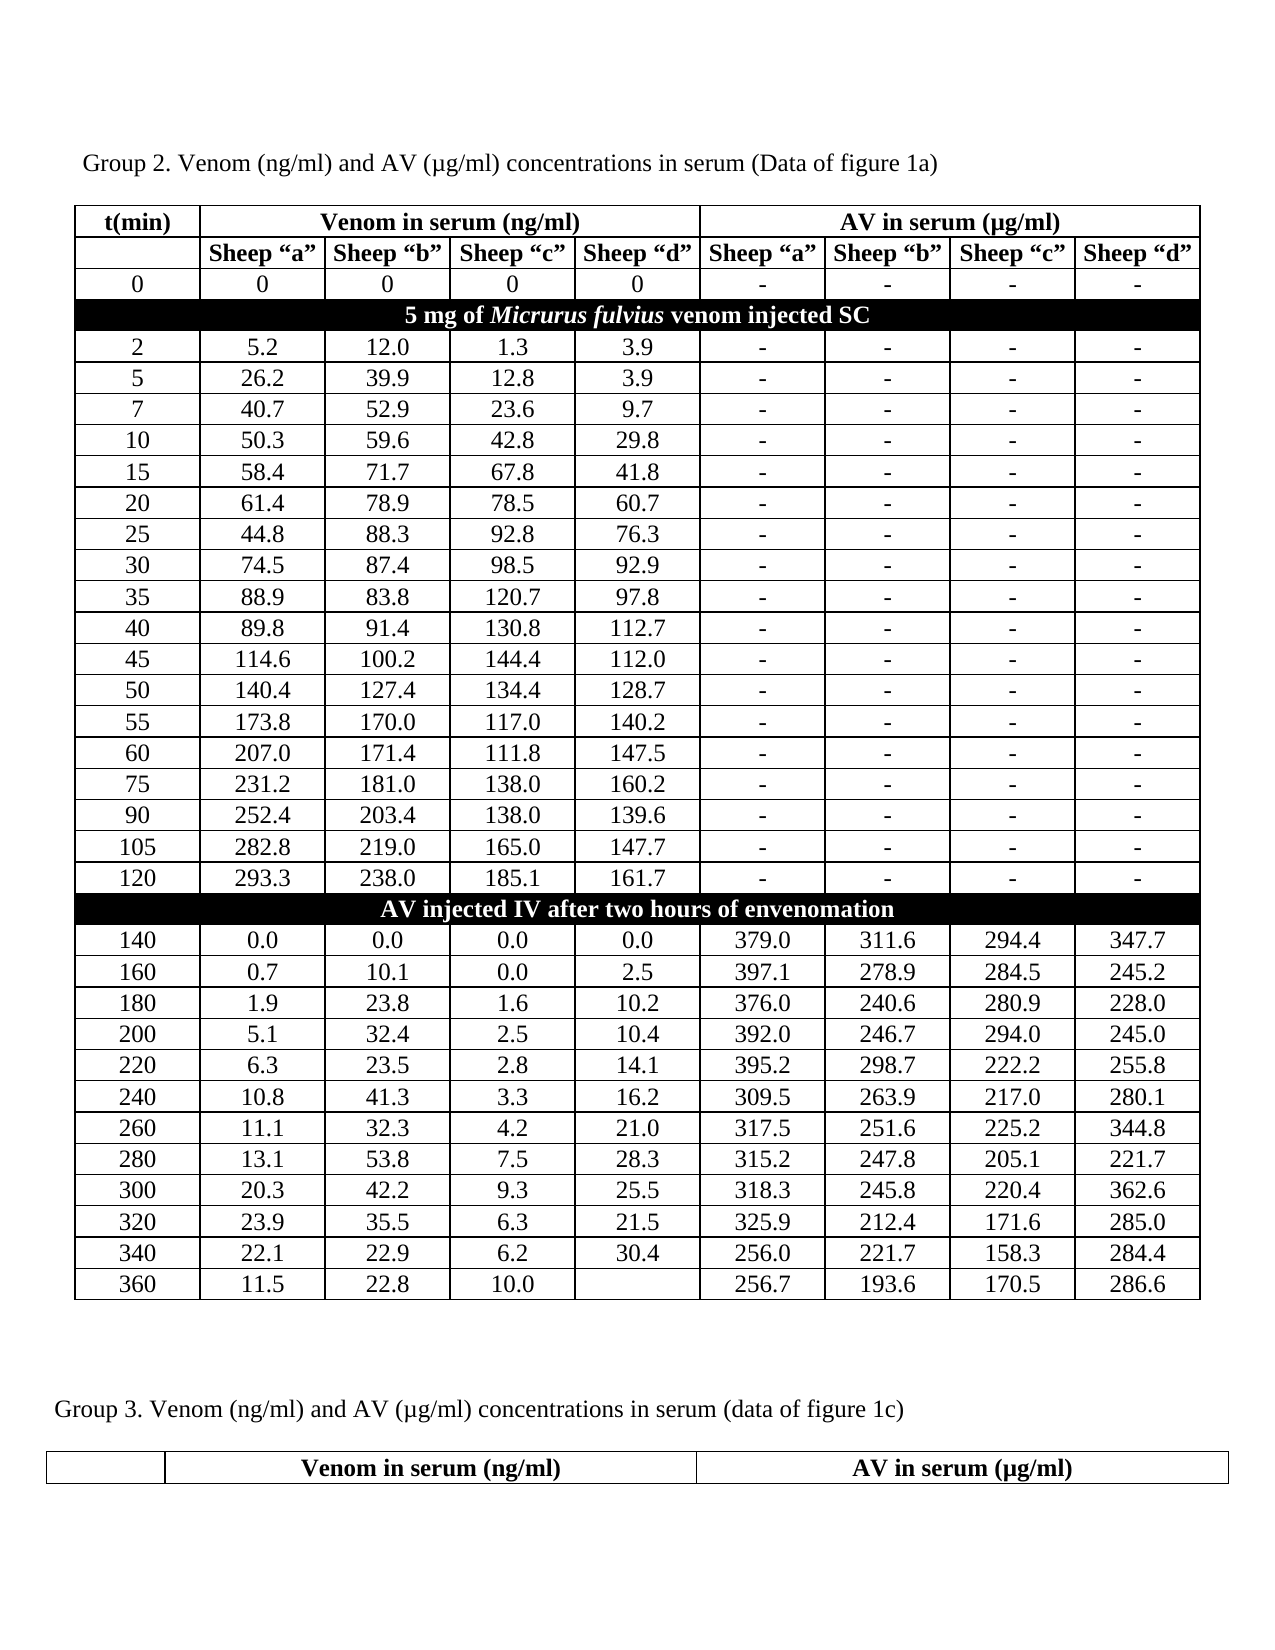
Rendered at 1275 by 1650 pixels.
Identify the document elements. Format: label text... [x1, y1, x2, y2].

table_cell - [1076, 644, 1199, 674]
table_cell 0.0 [451, 956, 574, 986]
table_cell - [826, 425, 949, 455]
table_cell 32.3 [326, 1113, 449, 1143]
table_cell - [951, 581, 1074, 611]
table_cell 245.8 [826, 1175, 949, 1205]
table_cell 22.8 [326, 1269, 449, 1299]
table_cell 140.4 [201, 675, 324, 705]
table_cell - [701, 863, 824, 893]
table_cell 28.3 [576, 1144, 699, 1174]
table_cell 165.0 [451, 831, 574, 861]
table_cell 39.9 [326, 363, 449, 393]
table_cell - [701, 425, 824, 455]
table_cell 87.4 [326, 550, 449, 580]
table_cell 42.8 [451, 425, 574, 455]
table_cell 92.8 [451, 519, 574, 549]
table_cell - [1076, 331, 1199, 361]
table_cell 280.9 [951, 988, 1074, 1018]
table_cell - [951, 269, 1074, 299]
table_cell AV injected IV after two hours of envenomation [76, 894, 1199, 924]
table_cell 212.4 [826, 1206, 949, 1236]
table_cell - [1076, 394, 1199, 424]
table_cell 22.9 [326, 1238, 449, 1268]
table_cell 1.6 [451, 988, 574, 1018]
table_cell Sheep “a” [201, 238, 324, 268]
table_cell 160.2 [576, 769, 699, 799]
table_cell 40.7 [201, 394, 324, 424]
table_cell 10.0 [451, 1269, 574, 1299]
table_cell 0.0 [326, 925, 449, 955]
table_cell 347.7 [1076, 925, 1199, 955]
table_cell 78.5 [451, 488, 574, 518]
table_cell - [1076, 519, 1199, 549]
table_cell 16.2 [576, 1081, 699, 1111]
table_cell - [951, 644, 1074, 674]
table_cell 11.5 [201, 1269, 324, 1299]
table_cell 245.2 [1076, 956, 1199, 986]
table_cell 221.7 [826, 1238, 949, 1268]
table_cell 309.5 [701, 1081, 824, 1111]
table_cell 379.0 [701, 925, 824, 955]
table_cell Sheep “b” [326, 238, 449, 268]
table_cell 120.7 [451, 581, 574, 611]
table_cell Sheep “d” [576, 238, 699, 268]
table_cell - [1076, 488, 1199, 518]
table_cell 161.7 [576, 863, 699, 893]
table_cell 203.4 [326, 800, 449, 830]
table_cell 21.0 [576, 1113, 699, 1143]
table_cell 83.8 [326, 581, 449, 611]
table_cell - [701, 331, 824, 361]
table_cell - [701, 394, 824, 424]
table_cell 41.8 [576, 456, 699, 486]
table_cell - [701, 456, 824, 486]
table_cell 140 [76, 925, 199, 955]
table_cell 220 [76, 1050, 199, 1080]
table_cell - [826, 706, 949, 736]
table_cell 13.1 [201, 1144, 324, 1174]
table_cell 6.3 [201, 1050, 324, 1080]
table_cell - [951, 769, 1074, 799]
table_cell 9.3 [451, 1175, 574, 1205]
table_cell 260 [76, 1113, 199, 1143]
table_cell - [951, 706, 1074, 736]
table_cell - [826, 644, 949, 674]
table_cell Sheep “b” [826, 238, 949, 268]
table_cell - [701, 675, 824, 705]
table_cell 35 [76, 581, 199, 611]
table_cell 238.0 [326, 863, 449, 893]
table_cell t(min) [76, 206, 199, 236]
table_cell - [1076, 613, 1199, 643]
table_cell 97.8 [576, 581, 699, 611]
table_cell 29.8 [576, 425, 699, 455]
table_cell AV in serum (µg/ml) [701, 206, 1199, 236]
table_cell 139.6 [576, 800, 699, 830]
table_cell 88.3 [326, 519, 449, 549]
table_cell 1.9 [201, 988, 324, 1018]
table_cell 50.3 [201, 425, 324, 455]
table_cell 138.0 [451, 800, 574, 830]
table_cell 318.3 [701, 1175, 824, 1205]
table_cell - [1076, 863, 1199, 893]
table_cell 71.7 [326, 456, 449, 486]
table_cell 55 [76, 706, 199, 736]
table_cell - [951, 800, 1074, 830]
table_cell 170.0 [326, 706, 449, 736]
table_cell 76.3 [576, 519, 699, 549]
table_cell 4.2 [451, 1113, 574, 1143]
table_cell 22.1 [201, 1238, 324, 1268]
table_cell 222.2 [951, 1050, 1074, 1080]
table_cell 221.7 [1076, 1144, 1199, 1174]
table_cell 362.6 [1076, 1175, 1199, 1205]
table_cell 0.7 [201, 956, 324, 986]
table_cell 20.3 [201, 1175, 324, 1205]
table_cell Sheep “c” [451, 238, 574, 268]
table_cell 280.1 [1076, 1081, 1199, 1111]
table_cell 10.2 [576, 988, 699, 1018]
table_cell 284.5 [951, 956, 1074, 986]
table_cell - [951, 675, 1074, 705]
table_cell 193.6 [826, 1269, 949, 1299]
table_cell 90 [76, 800, 199, 830]
table_cell 200 [76, 1019, 199, 1049]
table_cell 67.8 [451, 456, 574, 486]
table_cell - [826, 769, 949, 799]
table_cell - [826, 488, 949, 518]
table_cell 128.7 [576, 675, 699, 705]
table_cell 360 [76, 1269, 199, 1299]
table_cell [76, 238, 199, 268]
table_cell 23.8 [326, 988, 449, 1018]
table_cell - [1076, 456, 1199, 486]
table_cell - [701, 769, 824, 799]
table_cell - [826, 613, 949, 643]
table_cell [576, 1269, 699, 1299]
table_cell 397.1 [701, 956, 824, 986]
table_cell Sheep “a” [701, 238, 824, 268]
table_cell - [1076, 425, 1199, 455]
table_cell - [701, 831, 824, 861]
table_cell 138.0 [451, 769, 574, 799]
table_cell 315.2 [701, 1144, 824, 1174]
table_cell - [826, 331, 949, 361]
table_cell 286.6 [1076, 1269, 1199, 1299]
table_cell 92.9 [576, 550, 699, 580]
table_cell 298.7 [826, 1050, 949, 1080]
table_cell - [701, 644, 824, 674]
table_cell 278.9 [826, 956, 949, 986]
table_cell 21.5 [576, 1206, 699, 1236]
table_cell - [826, 550, 949, 580]
table_cell 220.4 [951, 1175, 1074, 1205]
table_cell 5.2 [201, 331, 324, 361]
table_cell - [951, 863, 1074, 893]
table_cell 2 [76, 331, 199, 361]
table_cell 100.2 [326, 644, 449, 674]
table_cell 207.0 [201, 738, 324, 768]
table_cell 240.6 [826, 988, 949, 1018]
table_cell 263.9 [826, 1081, 949, 1111]
table_cell 61.4 [201, 488, 324, 518]
table_cell - [1076, 800, 1199, 830]
table_cell - [951, 425, 1074, 455]
table_cell 23.5 [326, 1050, 449, 1080]
table_cell 219.0 [326, 831, 449, 861]
table_cell - [701, 613, 824, 643]
table_cell - [1076, 738, 1199, 768]
table_cell 6.3 [451, 1206, 574, 1236]
table_cell - [701, 488, 824, 518]
table_cell - [826, 831, 949, 861]
table_cell - [1076, 550, 1199, 580]
table_cell 173.8 [201, 706, 324, 736]
table_cell Venom in serum (ng/ml) [201, 206, 699, 236]
table_cell - [701, 738, 824, 768]
table_cell 247.8 [826, 1144, 949, 1174]
table_cell 15 [76, 456, 199, 486]
table_cell - [951, 331, 1074, 361]
table_cell 30 [76, 550, 199, 580]
table_cell 105 [76, 831, 199, 861]
table_cell - [701, 800, 824, 830]
table_cell [47, 1452, 164, 1482]
table_cell 7 [76, 394, 199, 424]
table_cell 120 [76, 863, 199, 893]
table_cell 392.0 [701, 1019, 824, 1049]
table_cell 75 [76, 769, 199, 799]
table_cell - [951, 613, 1074, 643]
table_cell 1.3 [451, 331, 574, 361]
table_cell - [1076, 769, 1199, 799]
table_cell 320 [76, 1206, 199, 1236]
table_cell - [701, 550, 824, 580]
table_cell 2.5 [451, 1019, 574, 1049]
table_cell - [951, 831, 1074, 861]
table_cell 5 [76, 363, 199, 393]
table_cell 23.9 [201, 1206, 324, 1236]
table_cell 2.5 [576, 956, 699, 986]
table_cell 317.5 [701, 1113, 824, 1143]
table_cell 112.0 [576, 644, 699, 674]
table_cell 5 mg of Micrurus fulvius venom injected SC [76, 300, 1199, 330]
table_cell 134.4 [451, 675, 574, 705]
table_cell 91.4 [326, 613, 449, 643]
table_cell 170.5 [951, 1269, 1074, 1299]
table_cell 78.9 [326, 488, 449, 518]
table_cell 53.8 [326, 1144, 449, 1174]
table_cell - [701, 519, 824, 549]
table_cell 5.1 [201, 1019, 324, 1049]
table_cell 171.4 [326, 738, 449, 768]
table_cell - [1076, 675, 1199, 705]
table_cell 395.2 [701, 1050, 824, 1080]
table_cell - [701, 581, 824, 611]
table_cell 284.4 [1076, 1238, 1199, 1268]
table_cell - [1076, 581, 1199, 611]
table_cell - [826, 363, 949, 393]
table_cell 7.5 [451, 1144, 574, 1174]
table_cell 300 [76, 1175, 199, 1205]
table_cell Sheep “d” [1076, 238, 1199, 268]
table_cell 256.0 [701, 1238, 824, 1268]
table_cell - [826, 738, 949, 768]
table_cell 25.5 [576, 1175, 699, 1205]
table_cell 3.9 [576, 363, 699, 393]
table_cell - [951, 519, 1074, 549]
table_cell 41.3 [326, 1081, 449, 1111]
table_cell - [701, 269, 824, 299]
table_cell 185.1 [451, 863, 574, 893]
table_cell - [701, 363, 824, 393]
table_cell 325.9 [701, 1206, 824, 1236]
table_cell 205.1 [951, 1144, 1074, 1174]
table_cell 52.9 [326, 394, 449, 424]
table_cell - [951, 488, 1074, 518]
table_cell 280 [76, 1144, 199, 1174]
table_cell 246.7 [826, 1019, 949, 1049]
table_cell 20 [76, 488, 199, 518]
table_cell 217.0 [951, 1081, 1074, 1111]
table_cell 2.8 [451, 1050, 574, 1080]
table_cell - [826, 863, 949, 893]
table_cell 89.8 [201, 613, 324, 643]
table_cell 58.4 [201, 456, 324, 486]
table_cell 340 [76, 1238, 199, 1268]
table_cell 140.2 [576, 706, 699, 736]
table_cell 0.0 [451, 925, 574, 955]
table_cell 10.1 [326, 956, 449, 986]
table_cell - [826, 269, 949, 299]
table_cell 88.9 [201, 581, 324, 611]
table_cell 255.8 [1076, 1050, 1199, 1080]
table_cell 10 [76, 425, 199, 455]
table_cell 225.2 [951, 1113, 1074, 1143]
table_cell 252.4 [201, 800, 324, 830]
table_cell 26.2 [201, 363, 324, 393]
table_cell 245.0 [1076, 1019, 1199, 1049]
table_cell 25 [76, 519, 199, 549]
table_cell 42.2 [326, 1175, 449, 1205]
table_cell 127.4 [326, 675, 449, 705]
table_cell 3.3 [451, 1081, 574, 1111]
table_cell 0.0 [201, 925, 324, 955]
table_cell 160 [76, 956, 199, 986]
table_cell 45 [76, 644, 199, 674]
table_cell 231.2 [201, 769, 324, 799]
table_cell 311.6 [826, 925, 949, 955]
table_cell 111.8 [451, 738, 574, 768]
table_cell - [951, 363, 1074, 393]
table_cell 14.1 [576, 1050, 699, 1080]
table_cell AV in serum (µg/ml) [697, 1452, 1228, 1482]
table_cell 114.6 [201, 644, 324, 674]
table_cell 228.0 [1076, 988, 1199, 1018]
table_cell 44.8 [201, 519, 324, 549]
table_cell 256.7 [701, 1269, 824, 1299]
table_cell 117.0 [451, 706, 574, 736]
table_cell - [951, 456, 1074, 486]
table_cell 12.0 [326, 331, 449, 361]
table_cell 0 [76, 269, 199, 299]
table_cell 344.8 [1076, 1113, 1199, 1143]
table_cell 11.1 [201, 1113, 324, 1143]
table_cell - [826, 581, 949, 611]
table_header Group 2. Venom (ng/ml) and AV (µg/ml) concentrations in serum (Data of figure 1a) [75, 148, 1200, 205]
table_cell - [1076, 831, 1199, 861]
table_cell 0 [576, 269, 699, 299]
table_cell 50 [76, 675, 199, 705]
table_cell 98.5 [451, 550, 574, 580]
table_cell 60 [76, 738, 199, 768]
table_cell 251.6 [826, 1113, 949, 1143]
table_cell 376.0 [701, 988, 824, 1018]
table_cell - [951, 394, 1074, 424]
table_cell - [951, 550, 1074, 580]
table_cell 60.7 [576, 488, 699, 518]
table_cell - [701, 706, 824, 736]
table_cell 32.4 [326, 1019, 449, 1049]
table_cell 144.4 [451, 644, 574, 674]
table_cell 3.9 [576, 331, 699, 361]
table_cell 40 [76, 613, 199, 643]
table_cell 10.4 [576, 1019, 699, 1049]
table_cell 9.7 [576, 394, 699, 424]
table_cell 35.5 [326, 1206, 449, 1236]
table_cell 294.0 [951, 1019, 1074, 1049]
table_cell - [826, 394, 949, 424]
table_cell 147.5 [576, 738, 699, 768]
table_cell - [1076, 706, 1199, 736]
table_header Group 3. Venom (ng/ml) and AV (µg/ml) concentrations in serum (data of figure 1c) [47, 1394, 1228, 1451]
table_cell - [826, 519, 949, 549]
table_cell 171.6 [951, 1206, 1074, 1236]
table_cell 130.8 [451, 613, 574, 643]
table_cell 30.4 [576, 1238, 699, 1268]
table_cell 0 [326, 269, 449, 299]
table_cell 6.2 [451, 1238, 574, 1268]
table_cell 0 [201, 269, 324, 299]
table_cell 240 [76, 1081, 199, 1111]
table_cell 147.7 [576, 831, 699, 861]
table_cell 74.5 [201, 550, 324, 580]
table_cell 0 [451, 269, 574, 299]
table_cell 285.0 [1076, 1206, 1199, 1236]
table_cell 282.8 [201, 831, 324, 861]
table_cell - [1076, 269, 1199, 299]
table_cell 12.8 [451, 363, 574, 393]
table_cell 23.6 [451, 394, 574, 424]
table_cell - [1076, 363, 1199, 393]
table_cell 10.8 [201, 1081, 324, 1111]
table_cell 59.6 [326, 425, 449, 455]
table_cell Sheep “c” [951, 238, 1074, 268]
table_cell - [826, 456, 949, 486]
table_cell 112.7 [576, 613, 699, 643]
table_cell 158.3 [951, 1238, 1074, 1268]
table_cell 293.3 [201, 863, 324, 893]
table_cell Venom in serum (ng/ml) [166, 1452, 696, 1482]
table_cell - [951, 738, 1074, 768]
table_cell - [826, 800, 949, 830]
table_cell 0.0 [576, 925, 699, 955]
table_cell - [826, 675, 949, 705]
table_cell 181.0 [326, 769, 449, 799]
table_cell 294.4 [951, 925, 1074, 955]
table_cell 180 [76, 988, 199, 1018]
